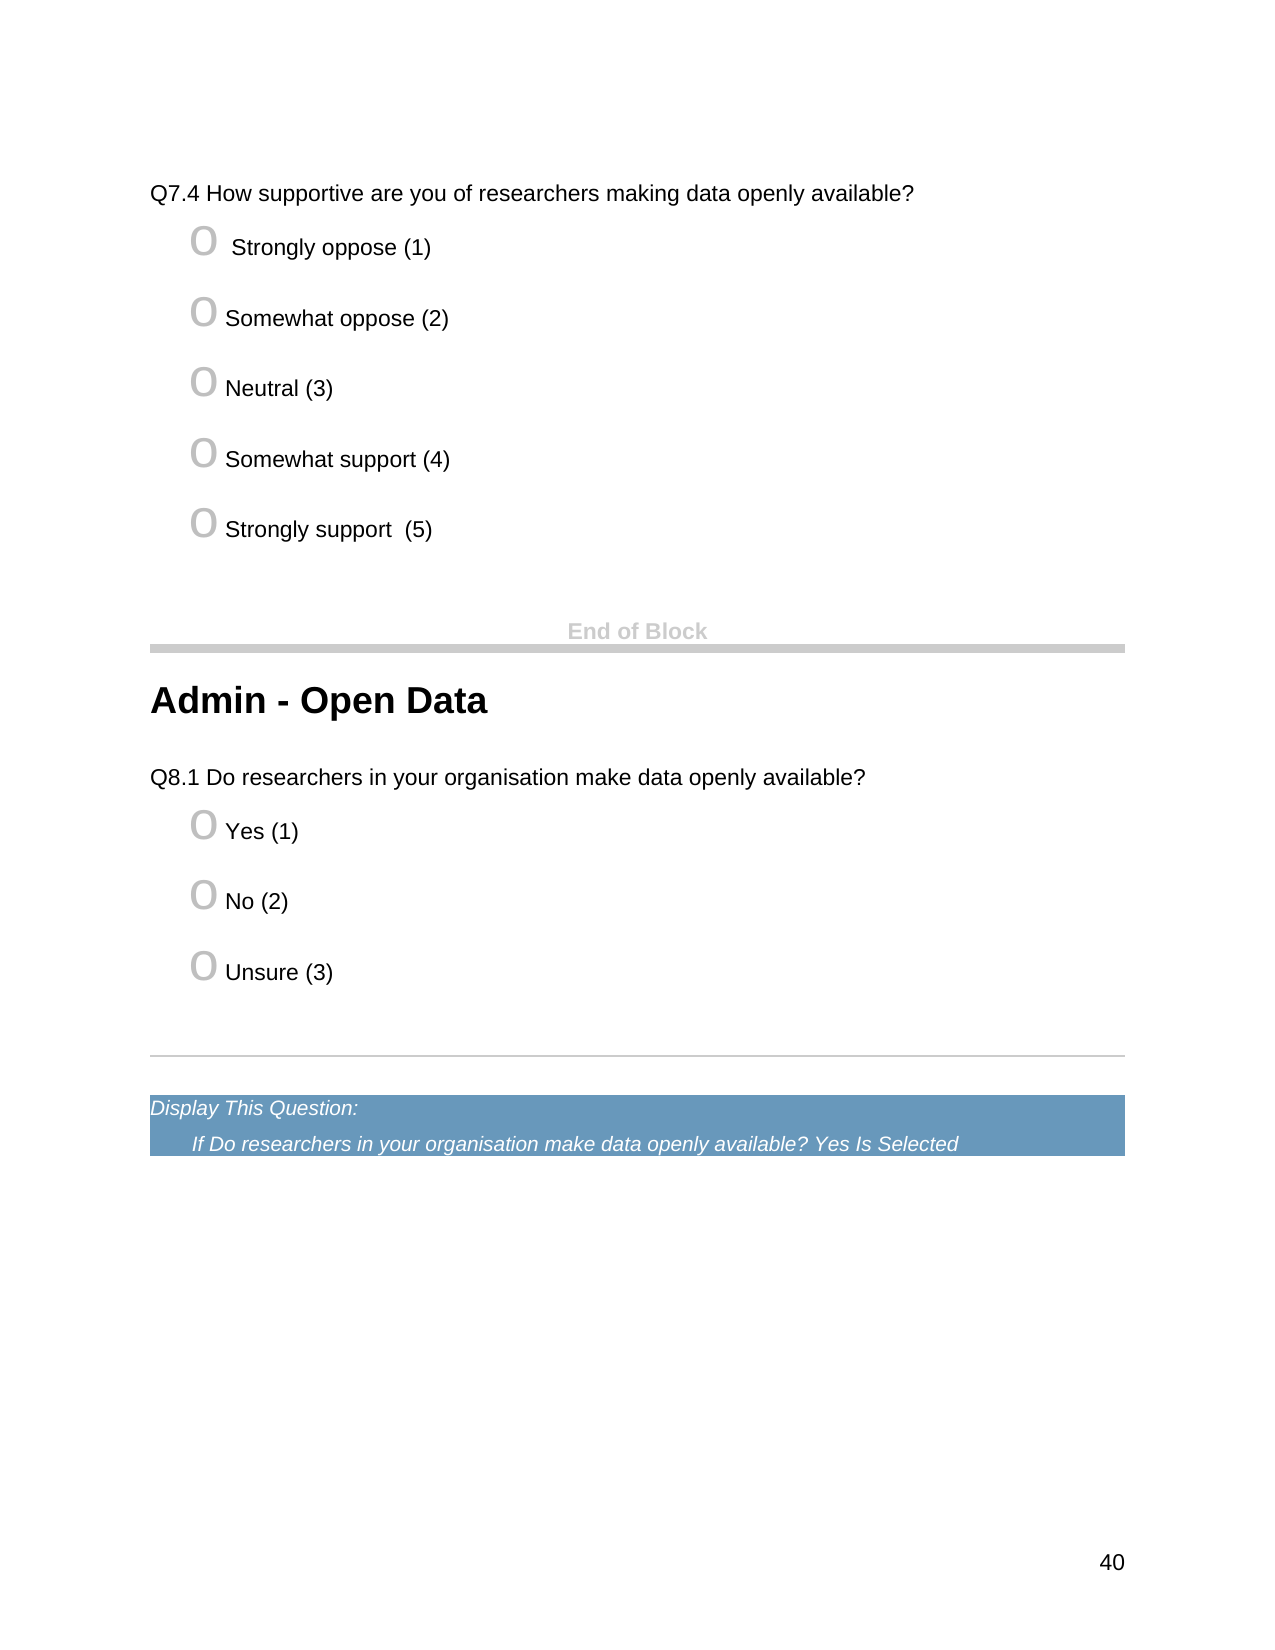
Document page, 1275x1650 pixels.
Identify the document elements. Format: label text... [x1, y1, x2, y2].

text Q7.4 How supportive are you of researchers making data openly available? [150, 180, 1125, 207]
text Display This Question: [150, 1095, 1125, 1119]
list Unsure (3) [187, 935, 1125, 996]
text Admin - Open Data [150, 678, 1125, 721]
text Q8.1 Do researchers in your organisation make data openly available? [150, 764, 1125, 790]
list Yes (1) [187, 794, 1125, 855]
list Strongly oppose (1) [187, 210, 1125, 272]
list Somewhat support (4) [187, 422, 1125, 483]
list Somewhat oppose (2) [187, 281, 1125, 342]
text If Do researchers in your organisation make data openly available? Yes Is Selected [150, 1132, 1125, 1156]
list Neutral (3) [187, 351, 1125, 413]
list No (2) [187, 864, 1125, 926]
list Strongly support (5) [187, 492, 1125, 554]
text End of Block [150, 618, 1125, 644]
